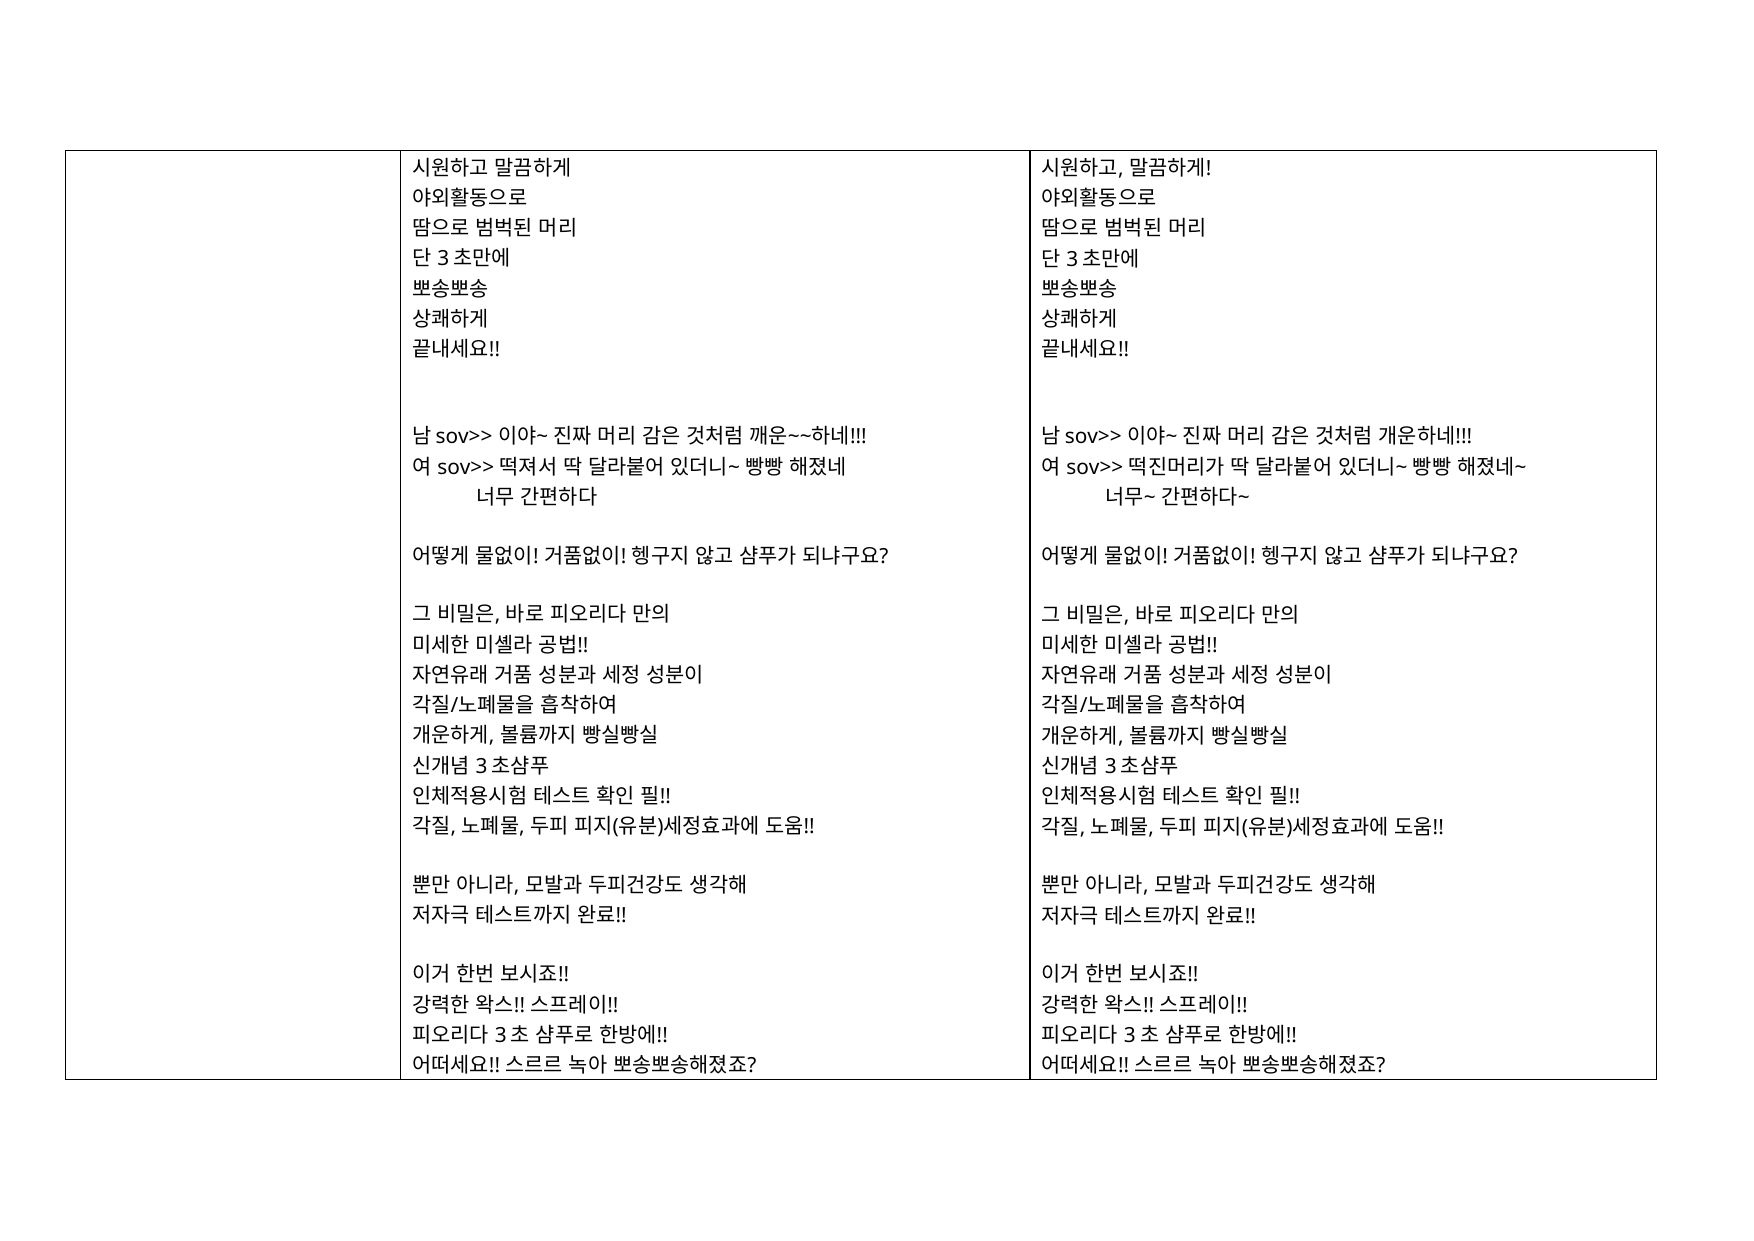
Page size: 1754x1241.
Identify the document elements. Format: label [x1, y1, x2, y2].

table_cell [66, 151, 400, 1079]
table_cell [401, 151, 1029, 1079]
table_cell [1031, 151, 1656, 1079]
